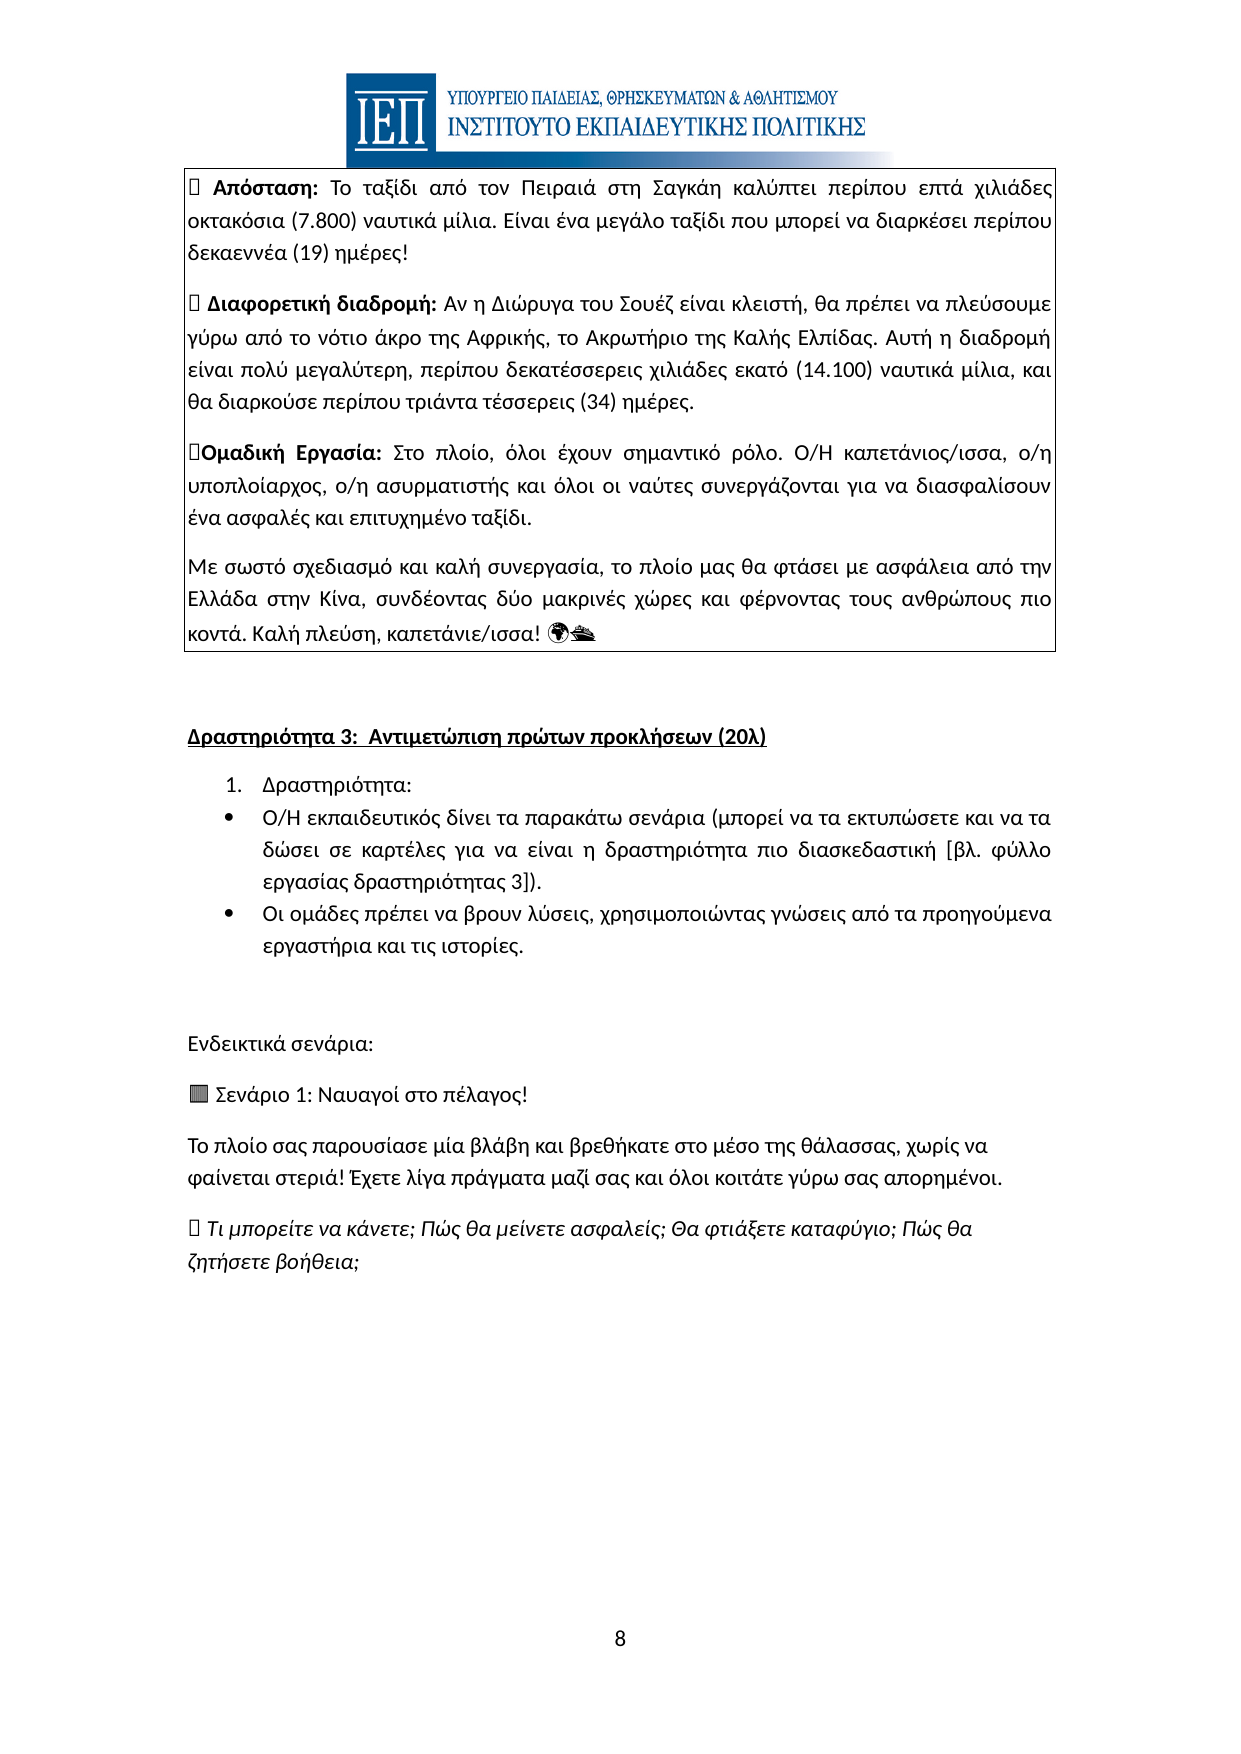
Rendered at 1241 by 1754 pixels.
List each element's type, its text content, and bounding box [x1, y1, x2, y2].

list Δραστηριότητα: [225, 771, 1053, 799]
text 🧠 Τι μπορείτε να κάνετε; Πώς θα μείνετε ασφαλείς; Θα φτιάξετε καταφύγιο; Πώς θα ζητήσετε βοήθεια; [187, 1212, 1053, 1275]
text 🔹 Απόσταση: Το ταξίδι από τον Πειραιά στη Σαγκάη καλύπτει περίπου επτά χιλιάδες οκτακόσια (7.800) ναυτικά μίλια. Είναι ένα μεγάλο ταξίδι που μπορεί να διαρκέσει περίπου δεκαεννέα (19) ημέρες! [185, 169, 1055, 266]
picture [346, 73, 894, 168]
list Οι ομάδες πρέπει να βρουν λύσεις, χρησιμοποιώντας γνώσεις από τα προηγούμενα εργαστήρια και τις ιστορίες. [225, 899, 1053, 959]
list Ο/Η εκπαιδευτικός δίνει τα παρακάτω σενάρια (μπορεί να τα εκτυπώσετε και να τα δώσει σε καρτέλες για να είναι η δραστηριότητα πιο διασκεδαστική [βλ. φύλλο εργασίας δραστηριότητας 3]). [225, 803, 1053, 895]
text Το πλοίο σας παρουσίασε μία βλάβη και βρεθήκατε στο μέσο της θάλασσας, χωρίς να φαίνεται στεριά! Έχετε λίγα πράγματα μαζί σας και όλοι κοιτάτε γύρω σας απορημένοι. [187, 1131, 1053, 1191]
text 🔹 Διαφορετική διαδρομή: Αν η Διώρυγα του Σουέζ είναι κλειστή, θα πρέπει να πλεύσουμε γύρω από το νότιο άκρο της Αφρικής, το Ακρωτήριο της Καλής Ελπίδας. Αυτή η διαδρομή είναι πολύ μεγαλύτερη, περίπου δεκατέσσερεις χιλιάδες εκατό (14.100) ναυτικά μίλια, και θα διαρκούσε περίπου τριάντα τέσσερεις (34) ημέρες. [185, 284, 1055, 415]
text 🟥 Σενάριο 1: Ναυαγοί στο πέλαγος! [187, 1078, 1053, 1109]
text Ενδεικτικά σενάρια: [187, 1029, 1053, 1057]
text 🔹Ομαδική Εργασία: Στο πλοίο, όλοι έχουν σημαντικό ρόλο. Ο/Η καπετάνιος/ισσα, ο/η υποπλοίαρχος, ο/η ασυρματιστής και όλοι οι ναύτες συνεργάζονται για να διασφαλίσουν ένα ασφαλές και επιτυχημένο ταξίδι. [185, 433, 1055, 531]
text Με σωστό σχεδιασμό και καλή συνεργασία, το πλοίο μας θα φτάσει με ασφάλεια από την Ελλάδα στην Κίνα, συνδέοντας δύο μακρινές χώρες και φέρνοντας τους ανθρώπους πιο κοντά. Καλή πλεύση, καπετάνιε/ισσα! 🌍🛳️ [185, 549, 1055, 651]
text Δραστηριότητα 3: Αντιμετώπιση πρώτων προκλήσεων (20λ) [187, 722, 1053, 750]
